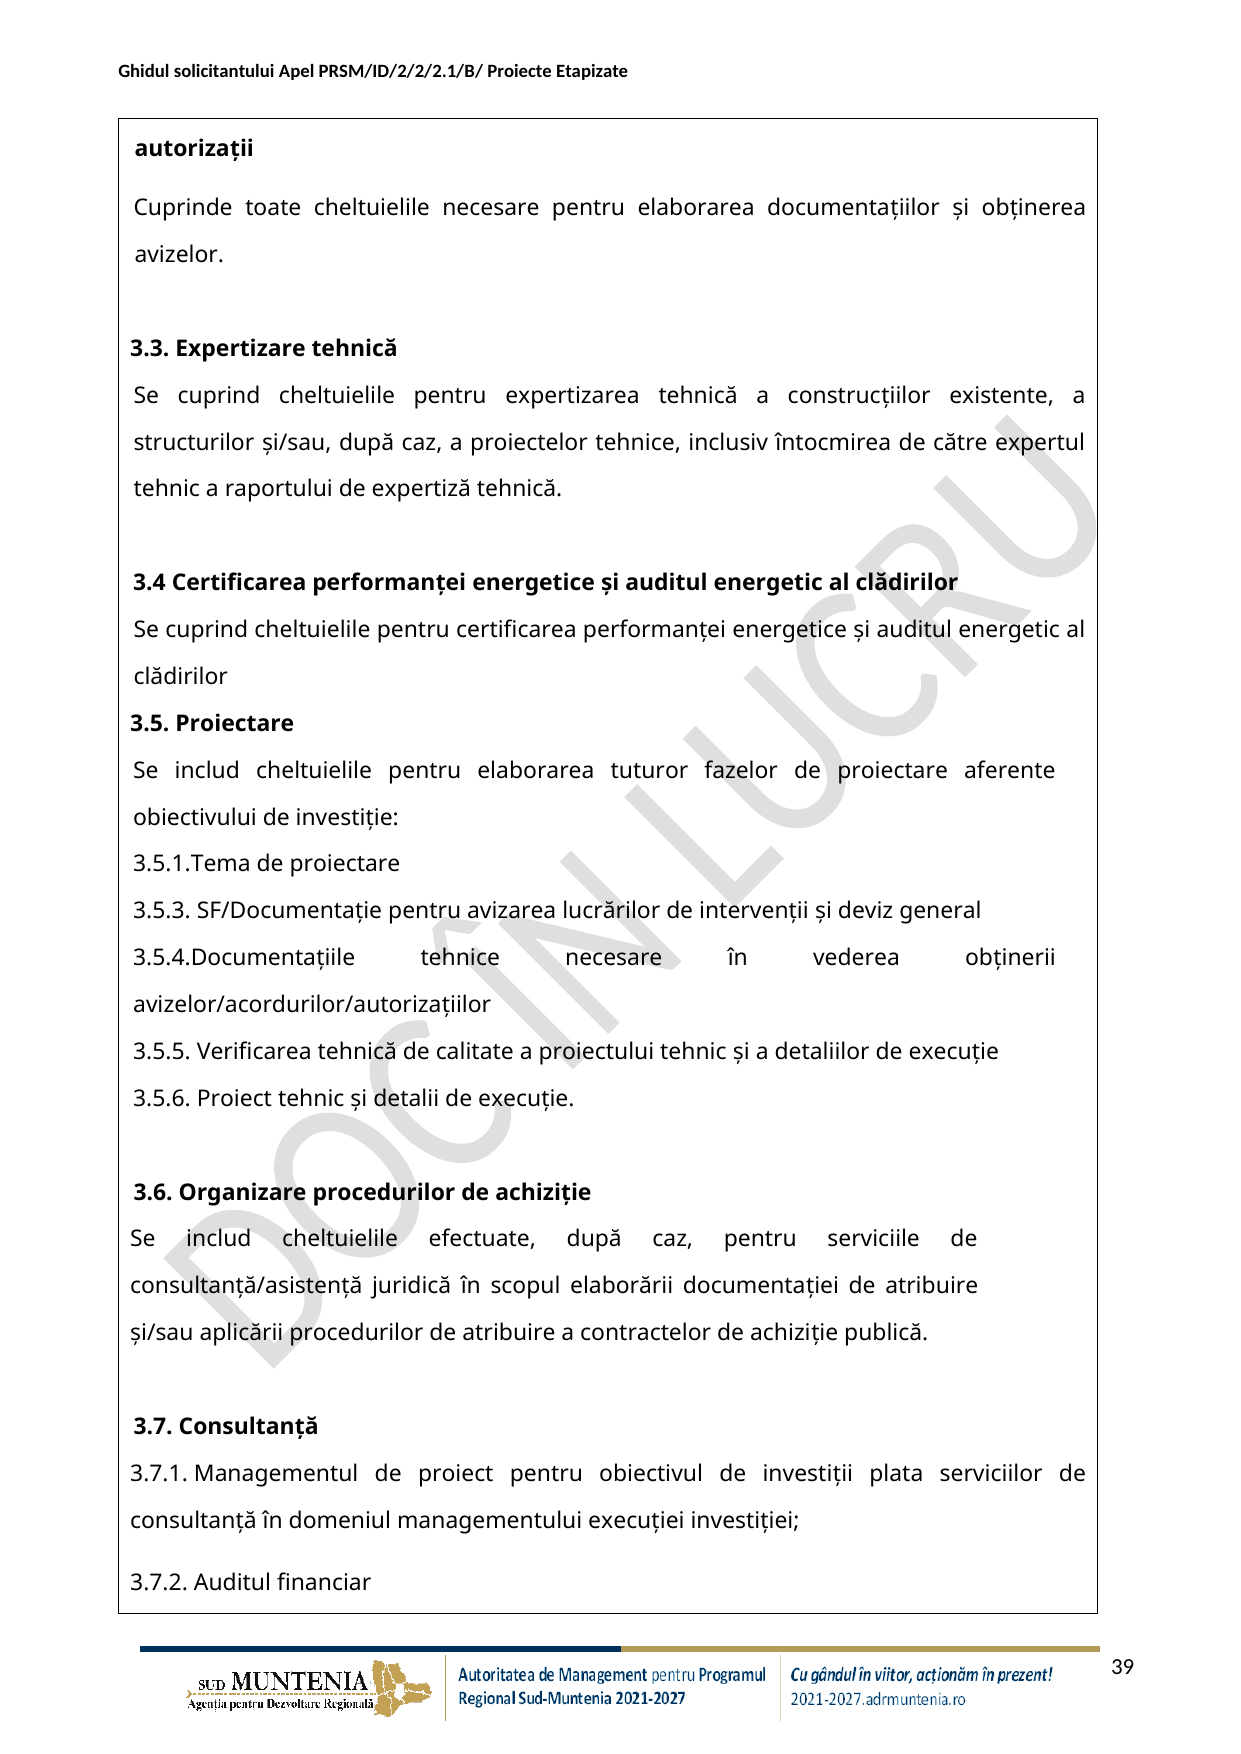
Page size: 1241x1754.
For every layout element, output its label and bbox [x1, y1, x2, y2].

table_header [119, 119, 1097, 1613]
picture [140, 1646, 1100, 1721]
